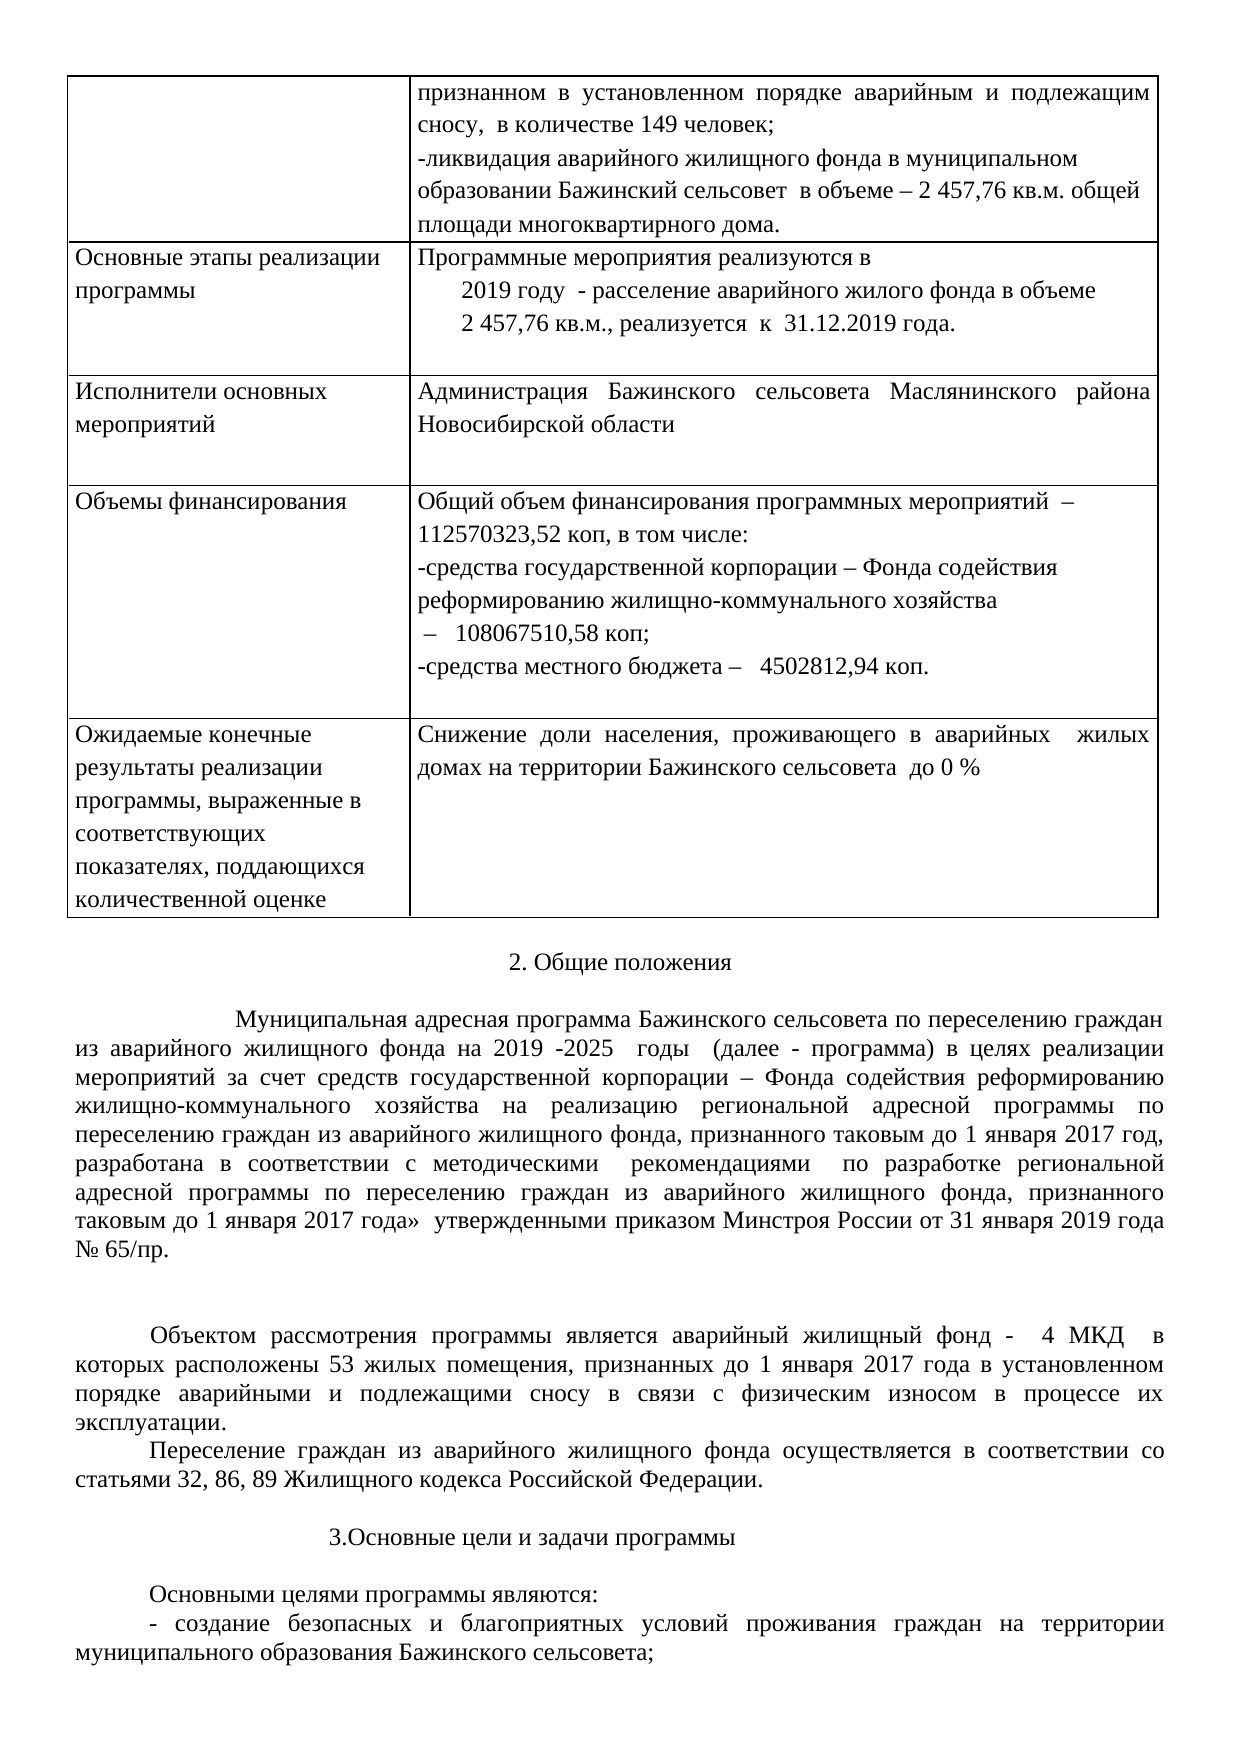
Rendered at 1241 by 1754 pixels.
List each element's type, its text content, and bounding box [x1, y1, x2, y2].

text - создание безопасных и благоприятных условий проживания граждан на территории муниципального образования Бажинского сельсовета; [75, 1608, 1165, 1665]
table_cell Программные мероприятия реализуются в 2019 году - расселение аварийного жилого фонда в объеме 2 457,76 кв.м., реализуется к 31.12.2019 года. [411, 243, 1157, 374]
text Основными целями программы являются: [75, 1579, 1165, 1608]
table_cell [68, 77, 409, 241]
text Муниципальная адресная программа Бажинского сельсовета по переселению граждан из аварийного жилищного фонда на 2019 -2025 годы (далее - программа) в целях реализации мероприятий за счет средств государственной корпорации – Фонда содействия реформированию жилищно-коммунального хозяйства на реализацию региональной адресной программы по переселению граждан из аварийного жилищного фонда, признанного таковым до 1 января 2017 год, разработана в соответствии с методическими рекомендациями по разработке региональной адресной программы по переселению граждан из аварийного жилищного фонда, признанного таковым до 1 января 2017 года» утвержденными приказом Минстроя России от 31 января 2019 года № 65/пр. [75, 1004, 1165, 1263]
text 3.Основные цели и задачи программы [222, 1522, 1165, 1550]
text Переселение граждан из аварийного жилищного фонда осуществляется в соответствии со статьями 32, 86, 89 Жилищного кодекса Российской Федерации. [75, 1435, 1165, 1493]
table_cell Общий объем финансирования программных мероприятий – 112570323,52 коп, в том числе: -средства государственной корпорации – Фонда содействия реформированию жилищно-коммунального хозяйства – 108067510,58 коп; -средства местного бюджета – 4502812,94 коп. [411, 486, 1157, 717]
text 2. Общие положения [75, 947, 1165, 975]
table_cell Снижение доли населения, проживающего в аварийных жилых домах на территории Бажинского сельсовета до 0 % [411, 719, 1157, 916]
table_cell Основные этапы реализации программы [68, 242, 409, 374]
table_cell Администрация Бажинского сельсовета Маслянинского района Новосибирской области [411, 376, 1157, 485]
table_cell Ожидаемые конечные результаты реализации программы, выраженные в соответствующих показателях, поддающихся количественной оценке [68, 719, 409, 916]
table_cell Исполнители основных мероприятий [68, 376, 409, 485]
table_cell Объемы финансирования [68, 486, 409, 717]
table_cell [411, 77, 1157, 241]
text Объектом рассмотрения программы является аварийный жилищный фонд - 4 МКД в которых расположены 53 жилых помещения, признанных до 1 января 2017 года в установленном порядке аварийными и подлежащими сносу в связи с физическим износом в процессе их эксплуатации. [75, 1320, 1165, 1435]
